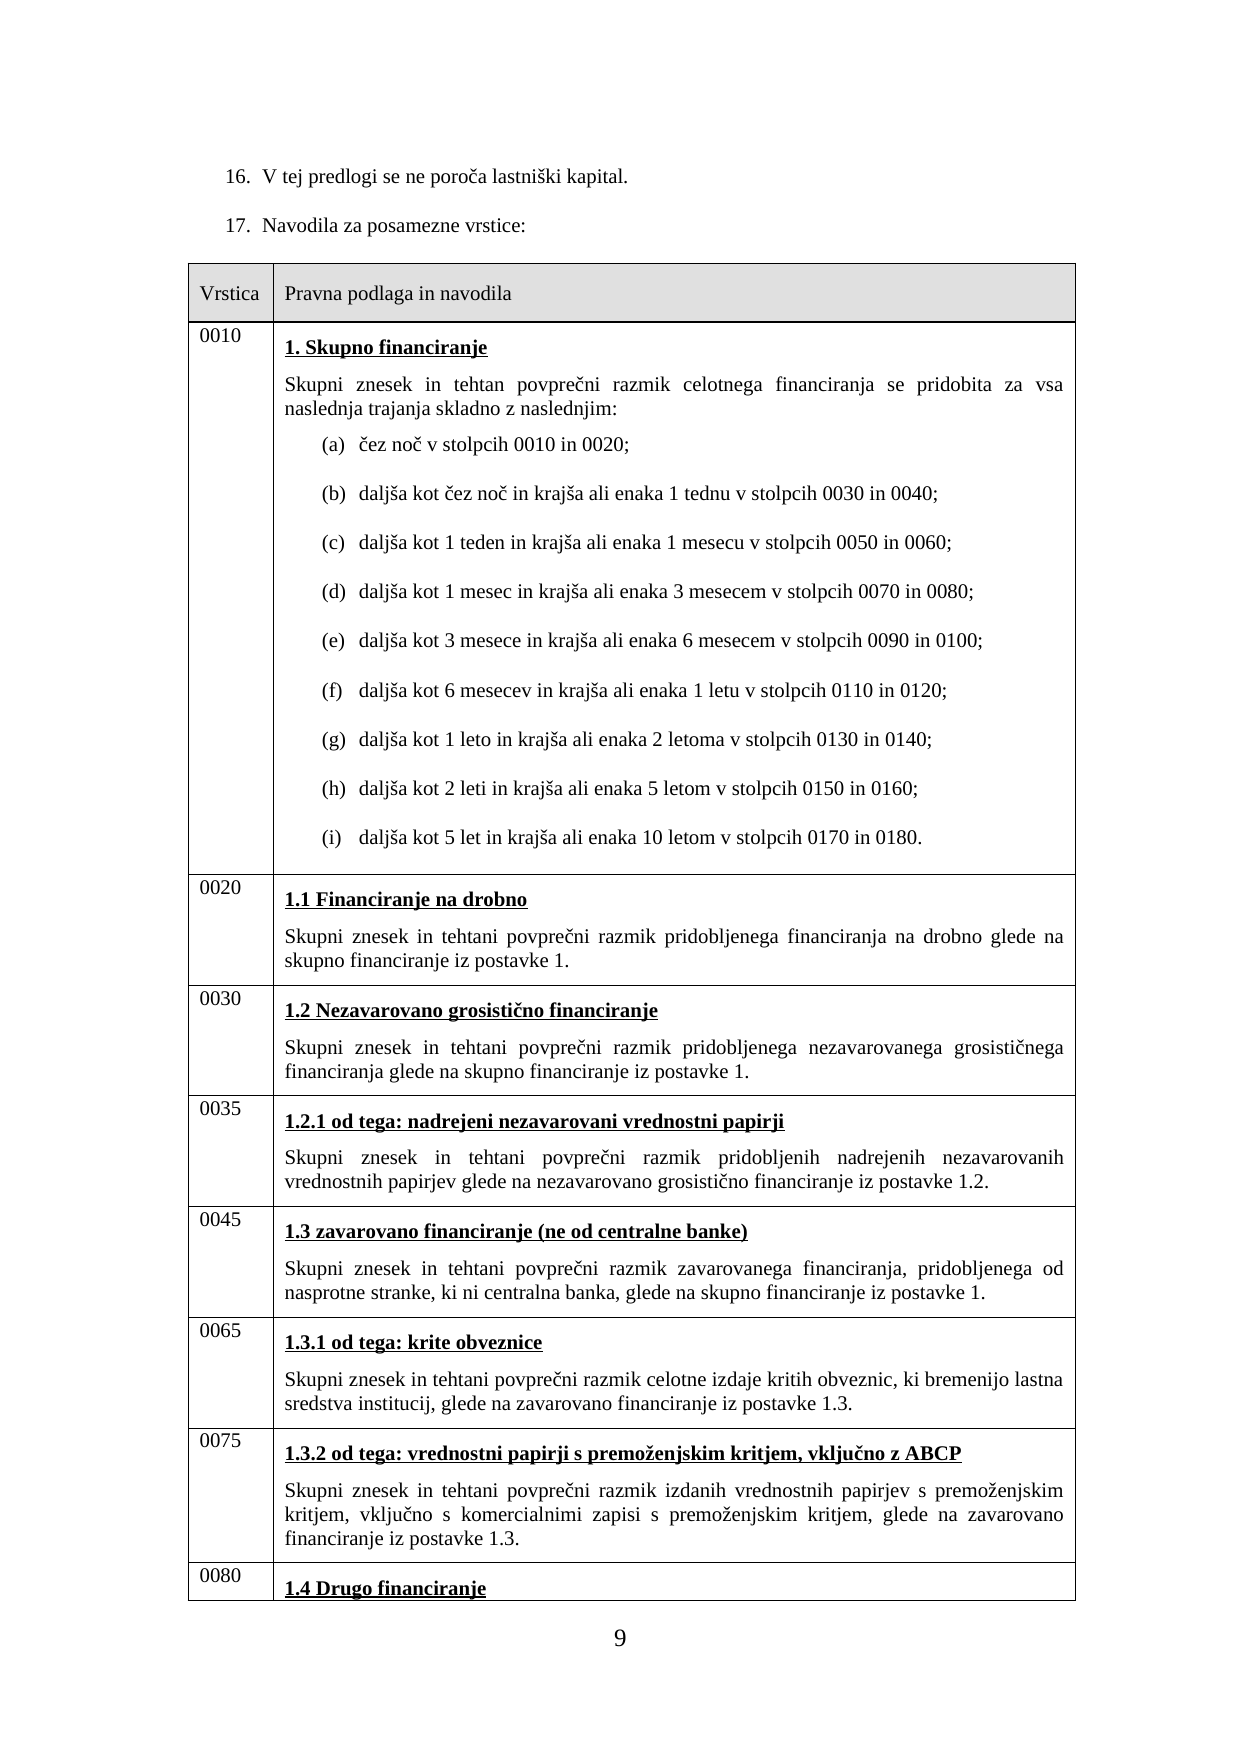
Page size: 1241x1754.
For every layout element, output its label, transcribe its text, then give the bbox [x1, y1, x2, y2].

table_header Pravna podlaga in navodila [274, 264, 1075, 321]
table_cell 1.3.2 od tega: vrednostni papirji s premoženjskim kritjem, vključno z ABCP Skupni znesek in tehtani povprečni razmik izdanih vrednostnih papirjev s premoženjskim kritjem, vključno s komercialnimi zapisi s premoženjskim kritjem, glede na zavarovano financiranje iz postavke 1.3. [274, 1429, 1075, 1562]
table_cell 1.3.1 od tega: krite obveznice Skupni znesek in tehtani povprečni razmik celotne izdaje kritih obveznic, ki bremenijo lastna sredstva institucij, glede na zavarovano financiranje iz postavke 1.3. [274, 1318, 1075, 1427]
table_cell 1.2 Nezavarovano grosistično financiranje Skupni znesek in tehtani povprečni razmik pridobljenega nezavarovanega grosističnega financiranja glede na skupno financiranje iz postavke 1. [274, 986, 1075, 1095]
table_cell 0065 [189, 1318, 273, 1427]
list Navodila za posamezne vrstice: [225, 213, 1053, 237]
table_cell 0010 [189, 323, 273, 874]
table_cell 1. Skupno financiranje Skupni znesek in tehtan povprečni razmik celotnega financiranja se pridobita za vsa naslednja trajanja skladno z naslednjim: čez noč v stolpcih 0010 in 0020; daljša kot čez noč in krajša ali enaka 1 tednu v stolpcih 0030 in 0040; daljša kot 1 teden in krajša ali enaka 1 mesecu v stolpcih 0050 in 0060; daljša kot 1 mesec in krajša ali enaka 3 mesecem v stolpcih 0070 in 0080; daljša kot 3 mesece in krajša ali enaka 6 mesecem v stolpcih 0090 in 0100; daljša kot 6 mesecev in krajša ali enaka 1 letu v stolpcih 0110 in 0120; daljša kot 1 leto in krajša ali enaka 2 letoma v stolpcih 0130 in 0140; daljša kot 2 leti in krajša ali enaka 5 letom v stolpcih 0150 in 0160; daljša kot 5 let in krajša ali enaka 10 letom v stolpcih 0170 in 0180. [274, 323, 1075, 874]
list V tej predlogi se ne poroča lastniški kapital. [225, 164, 1053, 188]
table_cell 0030 [189, 986, 273, 1095]
table_cell 0045 [189, 1207, 273, 1317]
table_cell 1.3 zavarovano financiranje (ne od centralne banke) Skupni znesek in tehtani povprečni razmik zavarovanega financiranja, pridobljenega od nasprotne stranke, ki ni centralna banka, glede na skupno financiranje iz postavke 1. [274, 1207, 1075, 1317]
table_cell 0035 [189, 1096, 273, 1206]
table_header Vrstica [189, 264, 273, 321]
table_cell 1.2.1 od tega: nadrejeni nezavarovani vrednostni papirji Skupni znesek in tehtani povprečni razmik pridobljenih nadrejenih nezavarovanih vrednostnih papirjev glede na nezavarovano grosistično financiranje iz postavke 1.2. [274, 1096, 1075, 1206]
table_cell 0075 [189, 1429, 273, 1562]
table_cell 0080 [189, 1563, 273, 1600]
table_cell 1.1 Financiranje na drobno Skupni znesek in tehtani povprečni razmik pridobljenega financiranja na drobno glede na skupno financiranje iz postavke 1. [274, 875, 1075, 984]
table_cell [274, 1563, 1075, 1600]
table_cell 0020 [189, 875, 273, 984]
